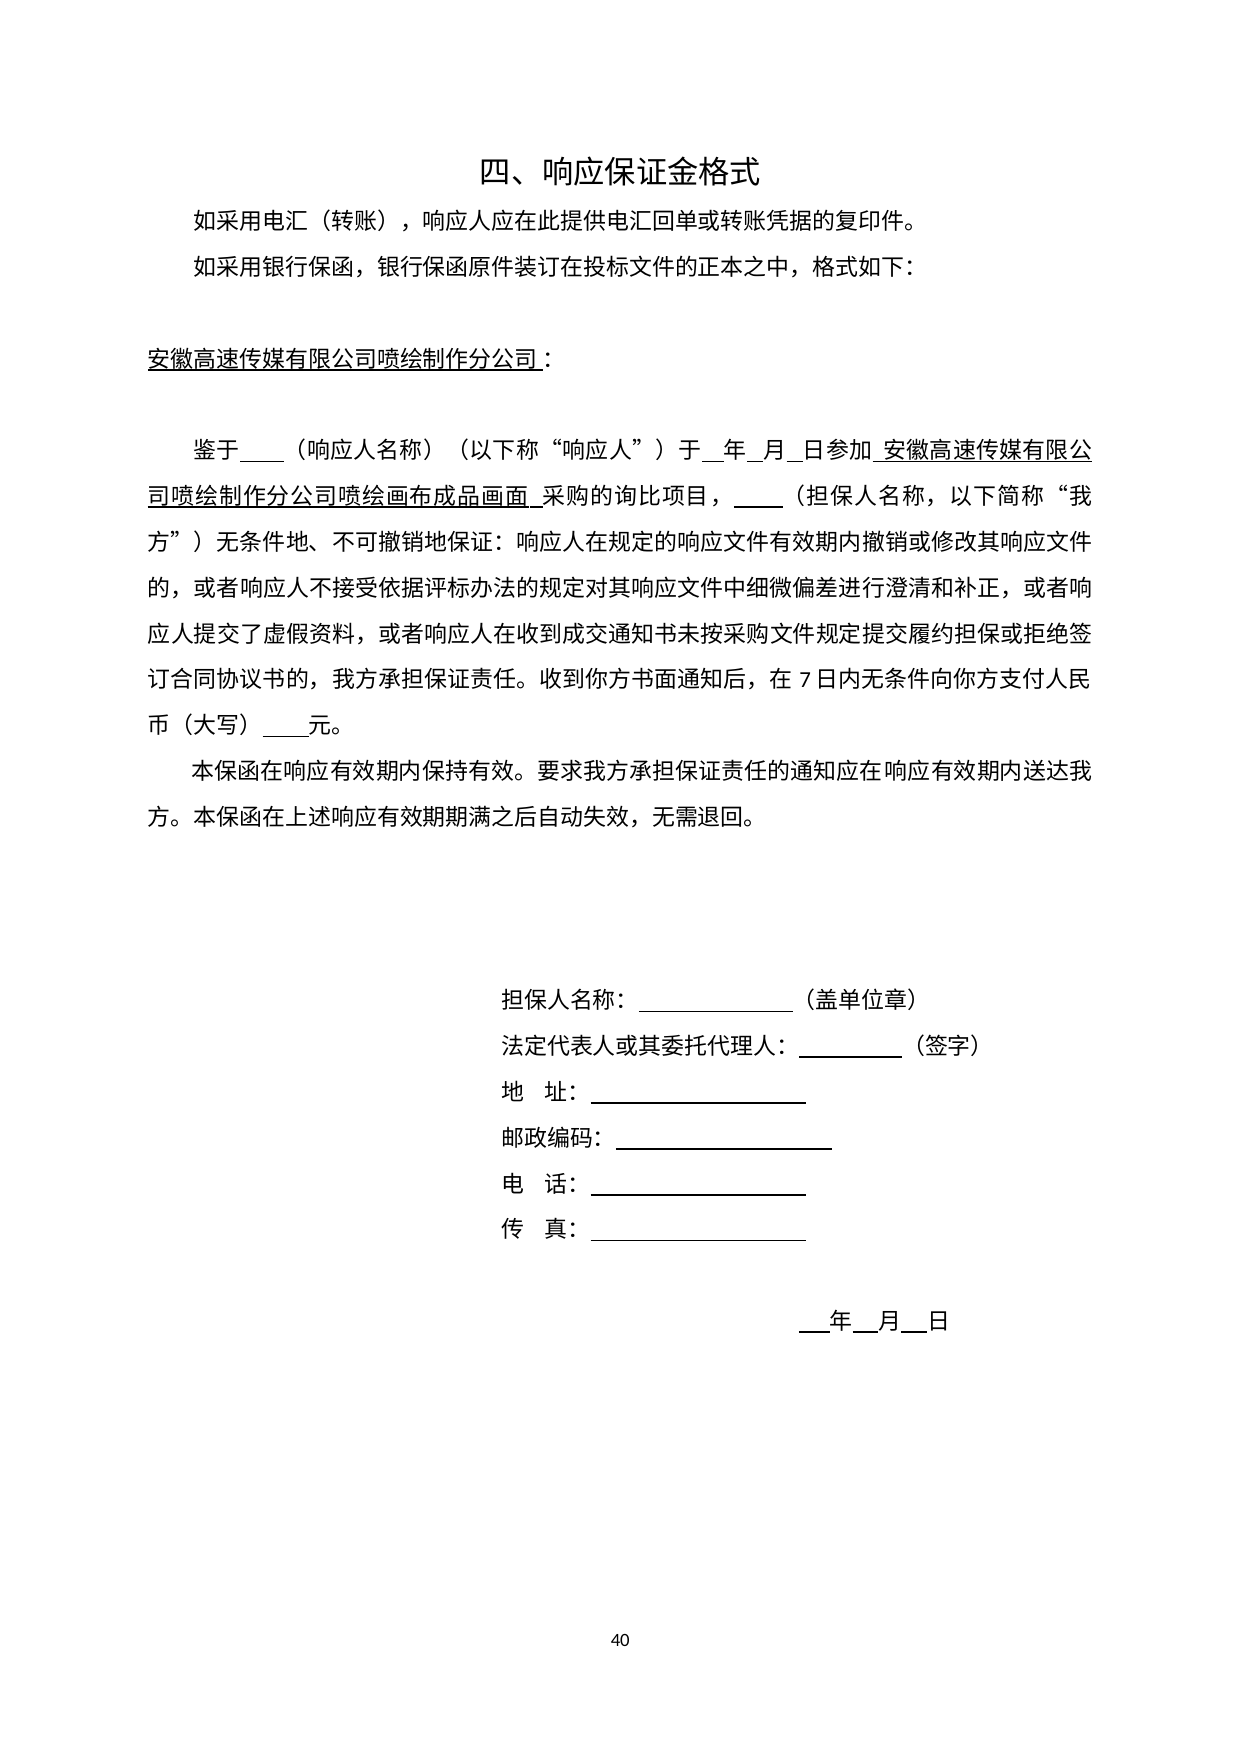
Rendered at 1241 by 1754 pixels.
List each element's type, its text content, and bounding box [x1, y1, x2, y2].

text 年 月 日 [148, 1293, 1092, 1339]
text 邮政编码： [148, 1109, 1092, 1155]
text 担保人名称： （盖单位章） [148, 972, 1092, 1018]
text 鉴于 （响应人名称）（以下称“响应人”）于 年 月 日参加 安徽高速传媒有限公司喷绘制作分公司喷绘画布成品画面 采购的询比项目， （担保人名称，以下简称“我方”）无条件地、不可撤销地保证：响应人在规定的响应文件有效期内撤销或修改其响应文件的，或者响应人不接受依据评标办法的规定对其响应文件中细微偏差进行澄清和补正，或者响应人提交了虚假资料，或者响应人在收到成交通知书未按采购文件规定提交履约担保或拒绝签订合同协议书的，我方承担保证责任。收到你方书面通知后，在7日内无条件向你方支付人民币（大写） 元。 [148, 422, 1092, 743]
text 如采用银行保函，银行保函原件装订在投标文件的正本之中，格式如下： [148, 239, 1092, 284]
text 电 话： [148, 1155, 1092, 1201]
text 四、响应保证金格式 [148, 148, 1092, 193]
text 传 真： [148, 1201, 1092, 1247]
text 本保函在响应有效期内保持有效。要求我方承担保证责任的通知应在响应有效期内送达我方。本保函在上述响应有效期期满之后自动失效，无需退回。 [148, 743, 1092, 834]
text 安徽高速传媒有限公司喷绘制作分公司 ： [148, 330, 1092, 376]
text 地 址： [148, 1064, 1092, 1109]
text 如采用电汇（转账），响应人应在此提供电汇回单或转账凭据的复印件。 [148, 193, 1092, 239]
text 法定代表人或其委托代理人： （签字） [148, 1018, 1092, 1064]
